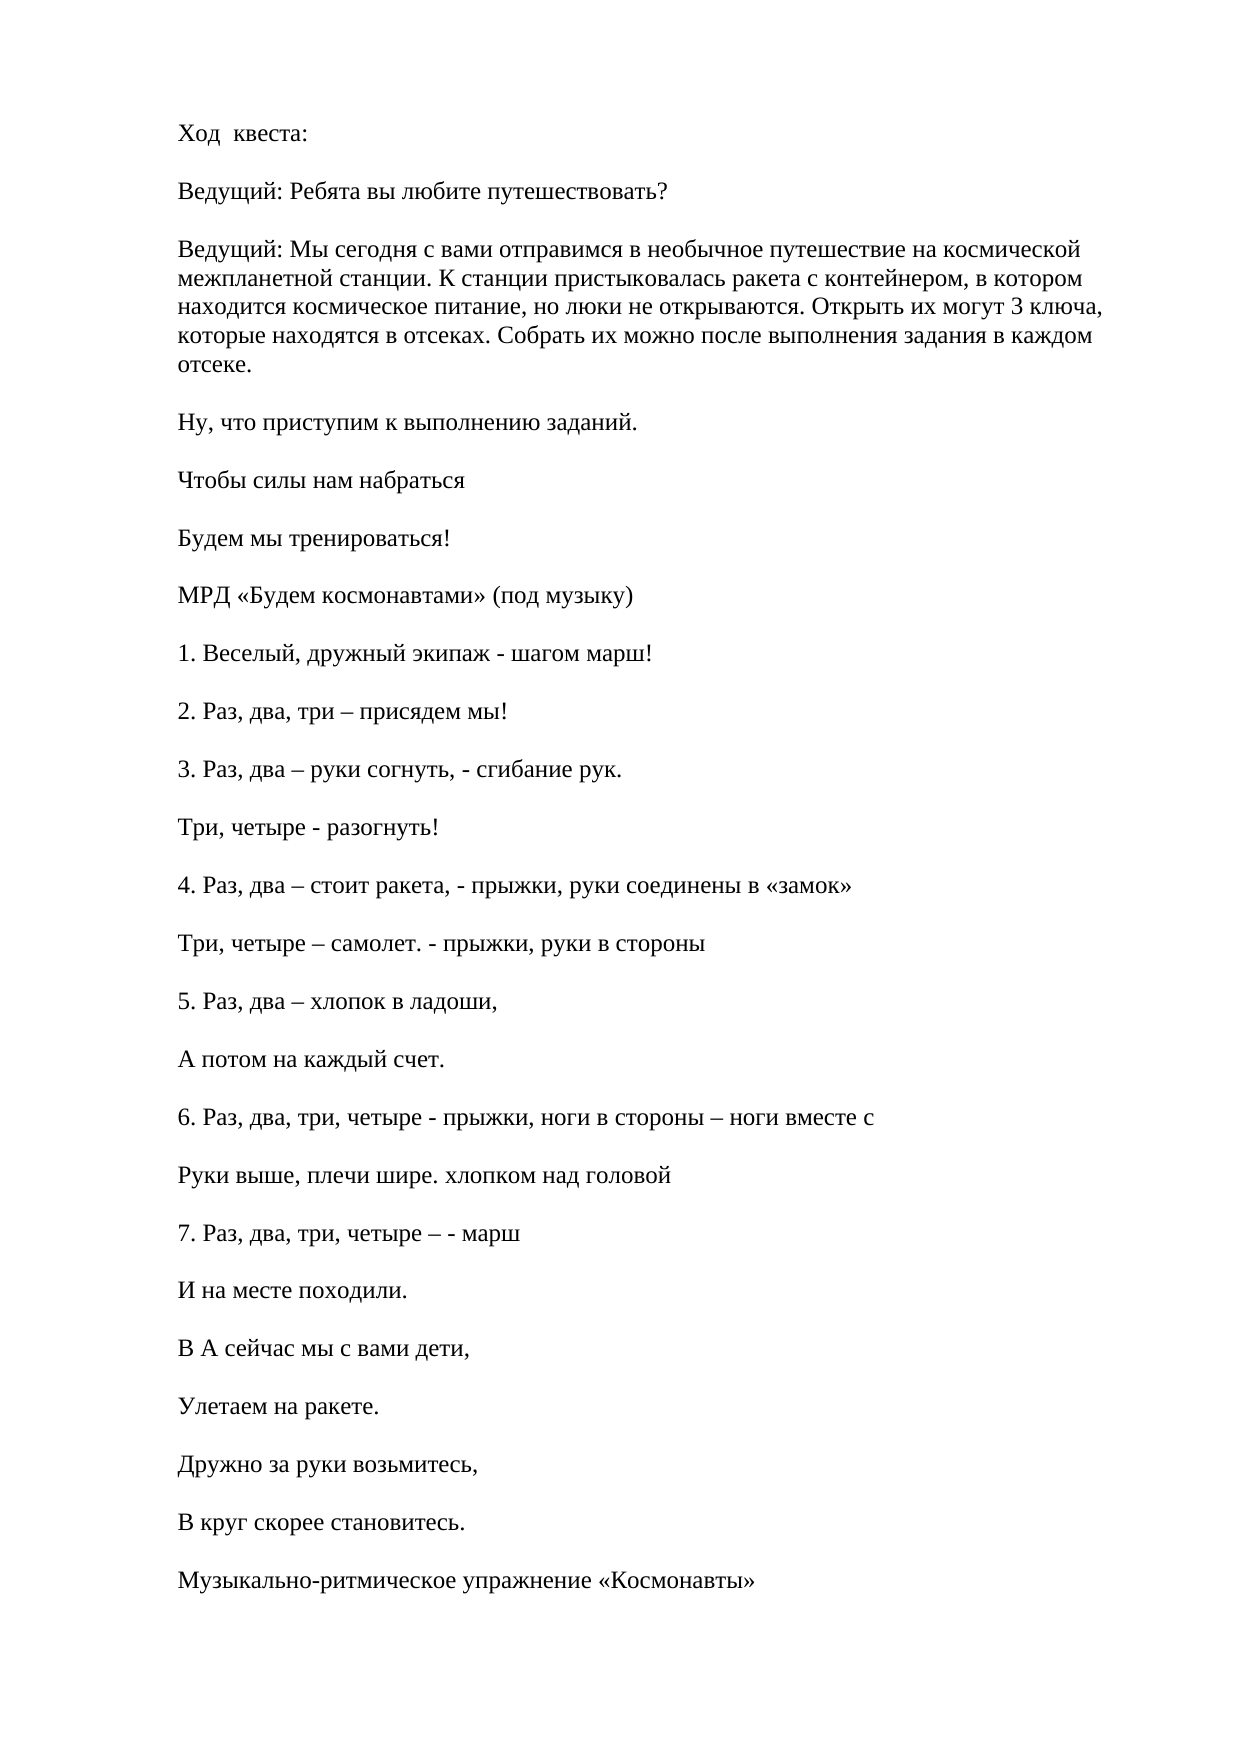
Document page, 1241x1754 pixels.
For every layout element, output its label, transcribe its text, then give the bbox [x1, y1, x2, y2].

text МРД «Будем космонавтами» (под музыку) [177, 581, 1152, 609]
text Дружно за руки возьмитесь, [177, 1449, 1152, 1478]
text 5. Раз, два – хлопок в ладоши, [177, 986, 1152, 1015]
text 3. Раз, два – руки согнуть, - сгибание рук. [177, 754, 1152, 783]
text 6. Раз, два, три, четыре - прыжки, ноги в стороны – ноги вместе с [177, 1102, 1152, 1131]
text Музыкально-ритмическое упражнение «Космонавты» [177, 1565, 1152, 1594]
text Три, четыре – самолет. - прыжки, руки в стороны [177, 928, 1152, 957]
text 4. Раз, два – стоит ракета, - прыжки, руки соединены в «замок» [177, 870, 1152, 899]
text Три, четыре - разогнуть! [177, 812, 1152, 841]
text Ну, что приступим к выполнению заданий. [177, 407, 1152, 436]
text Ведущий: Ребята вы любите путешествовать? [177, 176, 1152, 205]
text А потом на каждый счет. [177, 1044, 1152, 1073]
text 7. Раз, два, три, четыре – - марш [177, 1218, 1152, 1246]
text Руки выше, плечи шире. хлопком над головой [177, 1160, 1152, 1188]
text И на месте походили. [177, 1276, 1152, 1304]
text В круг скорее становитесь. [177, 1507, 1152, 1536]
text Улетаем на ракете. [177, 1391, 1152, 1420]
text Будем мы тренироваться! [177, 523, 1152, 551]
text Ход квеста: [177, 118, 1152, 147]
text 1. Веселый, дружный экипаж - шагом марш! [177, 638, 1152, 667]
text Ведущий: Мы сегодня с вами отправимся в необычное путешествие на космической межпланетной станции. К станции пристыковалась ракета с контейнером, в котором находится космическое питание, но люки не открываются. Открыть их могут 3 ключа, которые находятся в отсеках. Собрать их можно после выполнения задания в каждом отсеке. [177, 234, 1152, 378]
text Чтобы силы нам набраться [177, 465, 1152, 493]
text В А сейчас мы с вами дети, [177, 1333, 1152, 1362]
text 2. Раз, два, три – присядем мы! [177, 696, 1152, 725]
